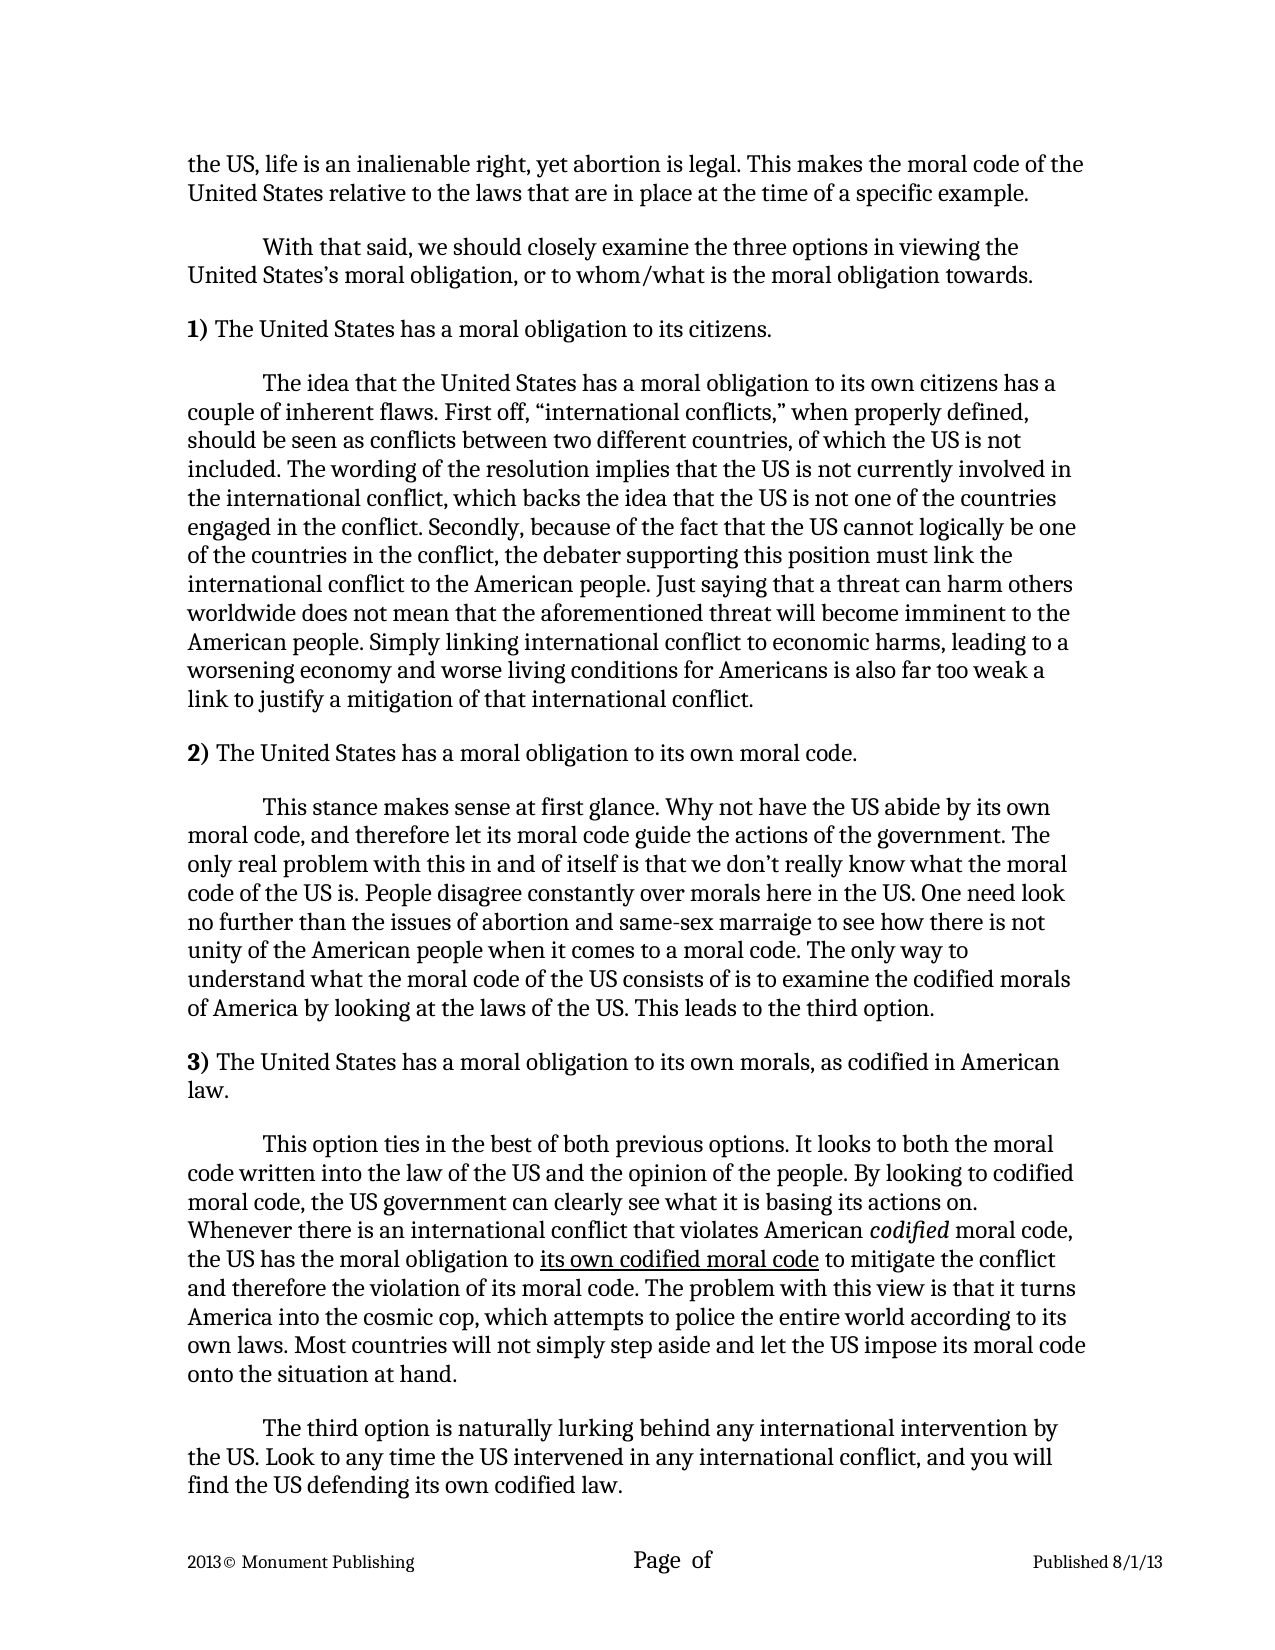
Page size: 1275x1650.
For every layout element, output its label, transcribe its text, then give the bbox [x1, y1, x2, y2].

text 1) The United States has a moral obligation to its citizens. [187, 315, 1087, 344]
text 3) The United States has a moral obligation to its own morals, as codified in American law. [187, 1047, 1087, 1105]
text This option ties in the best of both previous options. It looks to both the moral code written into the law of the US and the opinion of the people. By looking to codified moral code, the US government can clearly see what it is basing its actions on. Whenever there is an international conflict that violates American codified moral code, the US has the moral obligation to its own codified moral code to mitigate the conflict and therefore the violation of its moral code. The problem with this view is that it turns America into the cosmic cop, which attempts to police the entire world according to its own laws. Most countries will not simply step aside and let the US impose its moral code onto the situation at hand. [187, 1130, 1087, 1389]
text The third option is naturally lurking behind any international intervention by the US. Look to any time the US intervened in any international conflict, and you will find the US defending its own codified law. [187, 1414, 1087, 1500]
text With that said, we should closely examine the three options in viewing the United States’s moral obligation, or to whom/what is the moral obligation towards. [187, 232, 1087, 290]
text The idea that the United States has a moral obligation to its own citizens has a couple of inherent flaws. First off, “international conflicts,” when properly defined, should be seen as conflicts between two different countries, of which the US is not included. The wording of the resolution implies that the US is not currently involved in the international conflict, which backs the idea that the US is not one of the countries engaged in the conflict. Secondly, because of the fact that the US cannot logically be one of the countries in the conflict, the debater supporting this position must link the international conflict to the American people. Just saying that a threat can harm others worldwide does not mean that the aforementioned threat will become imminent to the American people. Simply linking international conflict to economic harms, leading to a worsening economy and worse living conditions for Americans is also far too weak a link to justify a mitigation of that international conflict. [187, 369, 1087, 714]
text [187, 150, 1087, 207]
text This stance makes sense at first glance. Why not have the US abide by its own moral code, and therefore let its moral code guide the actions of the government. The only real problem with this in and of itself is that we don’t really know what the moral code of the US is. People disagree constantly over morals here in the US. One need look no further than the issues of abortion and same-sex marraige to see how there is not unity of the American people when it comes to a moral code. The only way to understand what the moral code of the US consists of is to examine the codified morals of America by looking at the laws of the US. This leads to the third option. [187, 792, 1087, 1022]
text 2) The United States has a moral obligation to its own moral code. [187, 739, 1087, 767]
